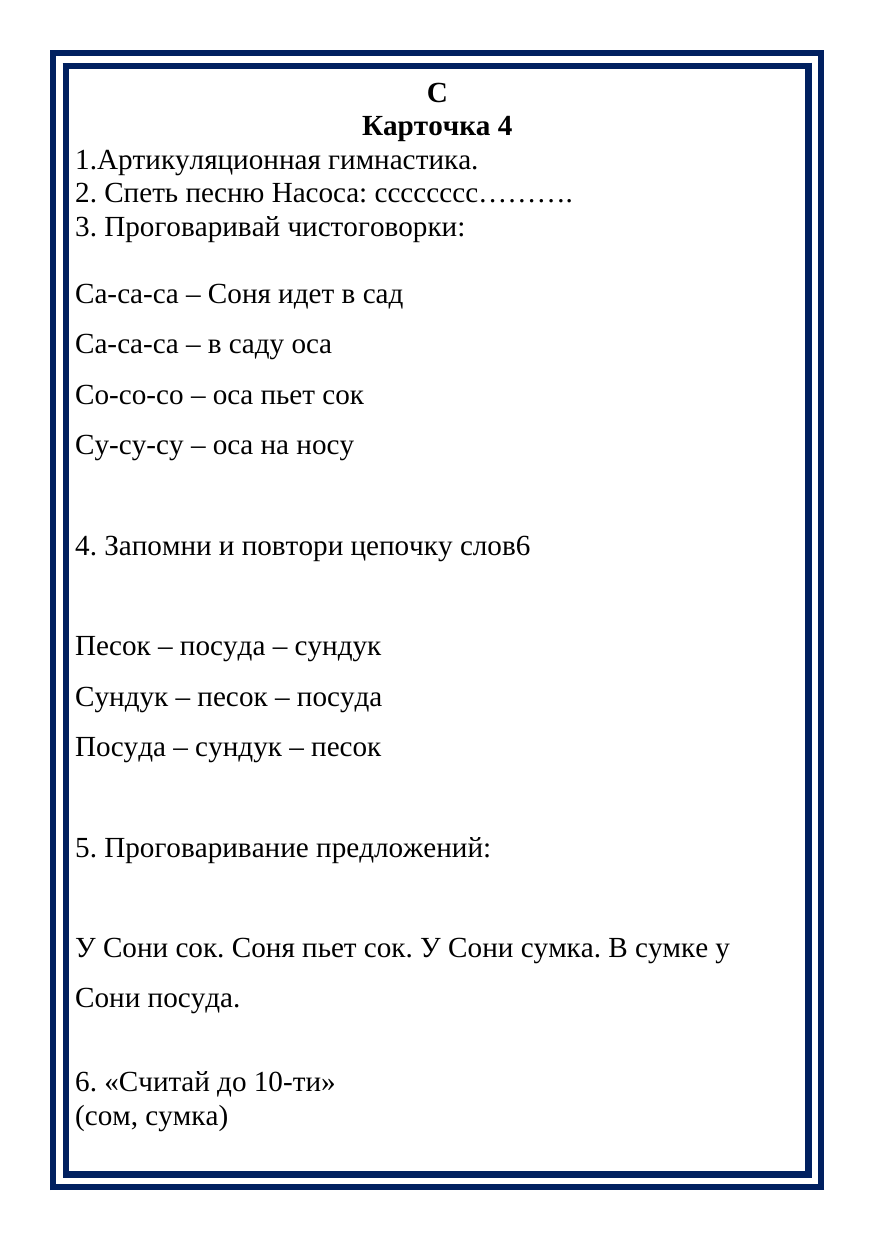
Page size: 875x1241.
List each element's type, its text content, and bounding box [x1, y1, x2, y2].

text С [75, 75, 799, 108]
text Са-са-са – в саду оса [75, 327, 799, 360]
text 1.Артикуляционная гимнастика. [75, 142, 799, 176]
text 4. Запомни и повтори цепочку слов6 [75, 528, 799, 561]
text 3. Проговаривай чистоговорки: [75, 209, 799, 243]
text 6. «Считай до 10-ти» [75, 1064, 799, 1098]
text Песок – посуда – сундук [75, 628, 799, 662]
text Са-са-са – Соня идет в сад [75, 276, 799, 310]
text Карточка 4 [75, 108, 799, 142]
text 5. Проговаривание предложений: [75, 830, 799, 863]
text 2. Спеть песню Насоса: сссссссс………. [75, 176, 799, 209]
text Со-со-со – оса пьет сок [75, 377, 799, 410]
text Сундук – песок – посуда [75, 679, 799, 712]
text Су-су-су – оса на носу [75, 427, 799, 461]
text (сом, сумка) [75, 1098, 799, 1132]
text Посуда – сундук – песок [75, 729, 799, 763]
text У Сони сок. Соня пьет сок. У Сони сумка. В сумке у Сони посуда. [75, 930, 799, 1014]
